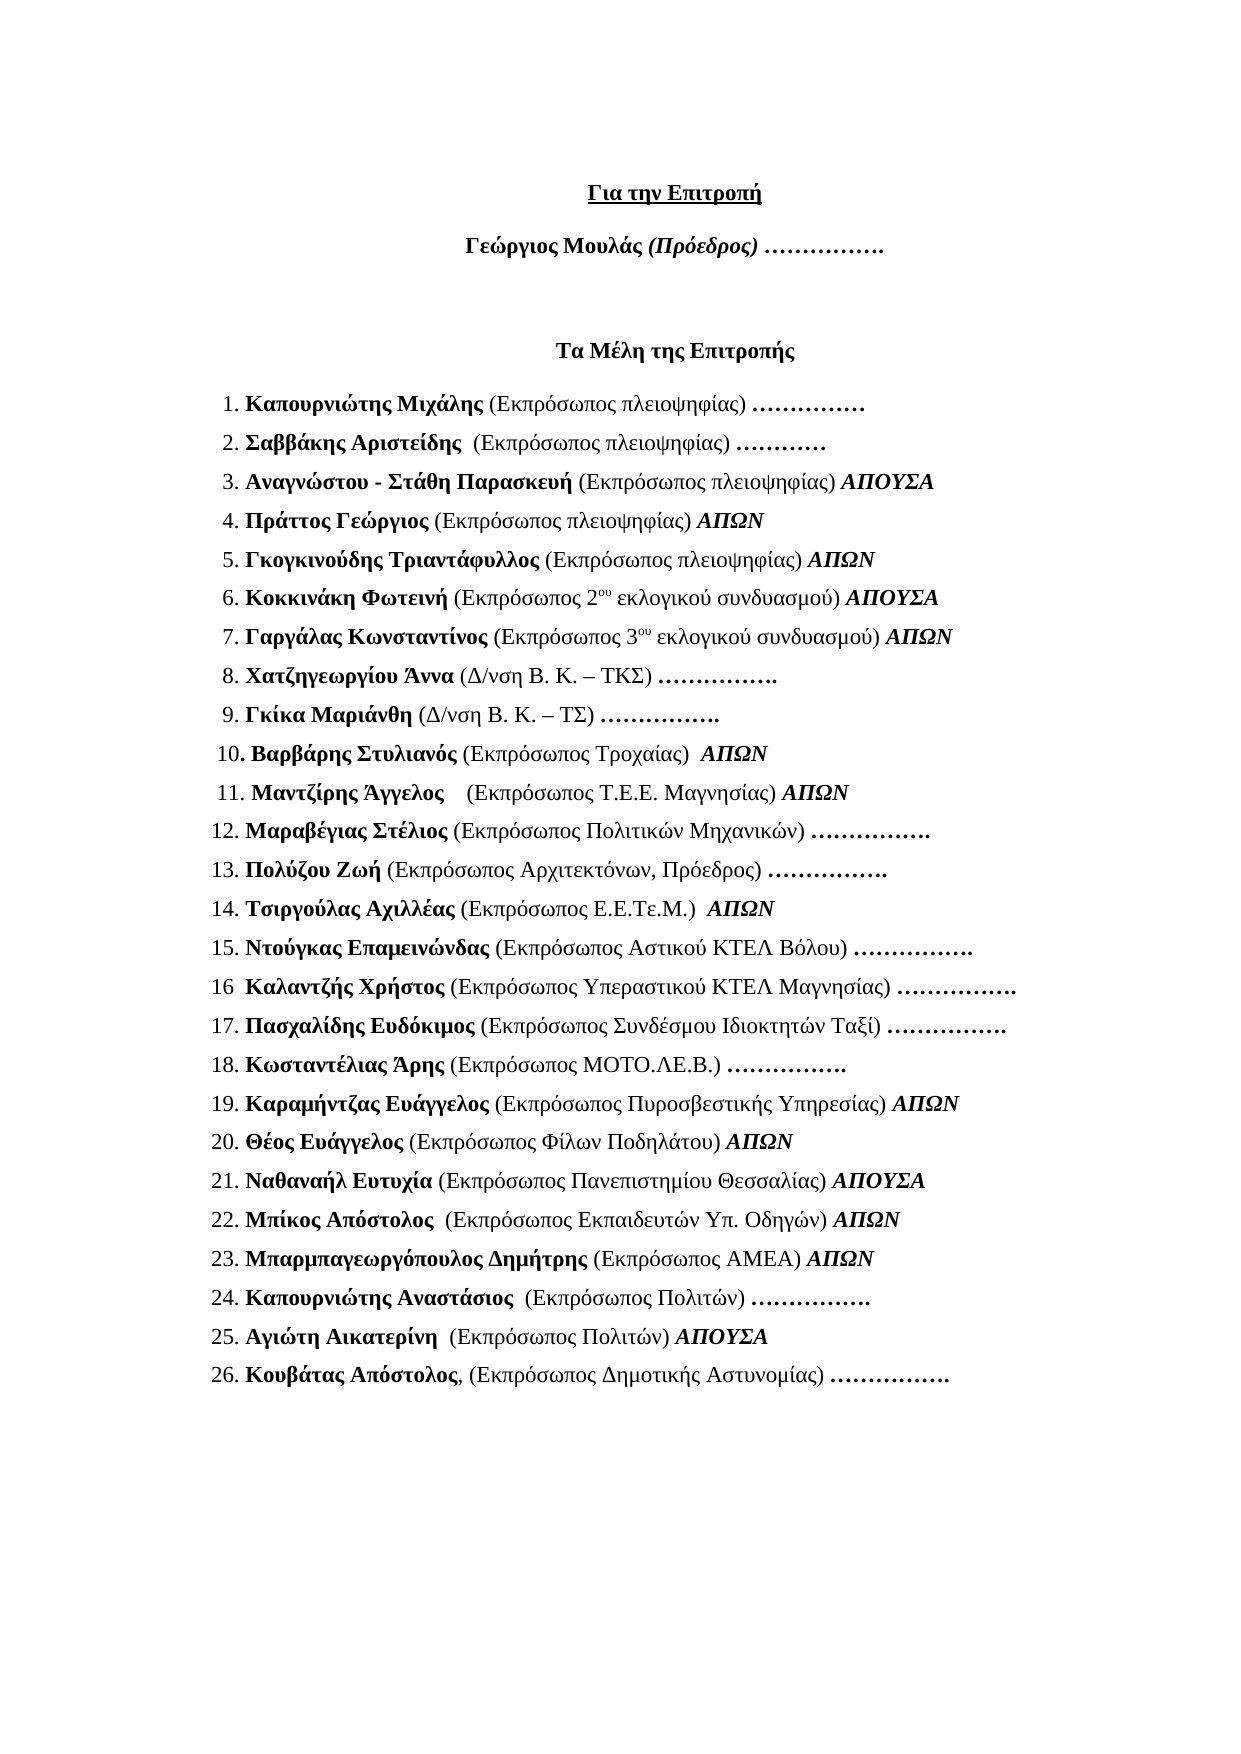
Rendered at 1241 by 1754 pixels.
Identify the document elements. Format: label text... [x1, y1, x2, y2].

text 21. Ναθαναήλ Ευτυχία (Εκπρόσωπος Πανεπιστημίου Θεσσαλίας) ΑΠΟΥΣΑ [211, 1167, 1214, 1194]
text 19. Καραμήντζας Ευάγγελος (Εκπρόσωπος Πυροσβεστικής Υπηρεσίας) ΑΠΩΝ [211, 1089, 1214, 1116]
text 4. Πράττος Γεώργιος (Εκπρόσωπος πλειοψηφίας) ΑΠΩΝ [211, 507, 1214, 533]
text Γεώργιος Μουλάς (Πρόεδρος) ……………. [136, 232, 1214, 258]
text 26. Κουβάτας Απόστολος, (Εκπρόσωπος Δημοτικής Αστυνομίας) ……………. [136, 1362, 1104, 1388]
text 11. Μαντζίρης Άγγελος (Εκπρόσωπος Τ.Ε.Ε. Μαγνησίας) ΑΠΩΝ [211, 779, 1214, 805]
text 16 Καλαντζής Χρήστος (Εκπρόσωπος Υπεραστικού ΚΤΕΛ Μαγνησίας) ……………. [211, 973, 1214, 999]
text 13. Πολύζου Ζωή (Εκπρόσωπος Αρχιτεκτόνων, Πρόεδρος) ……………. [211, 856, 1214, 883]
text 2. Σαββάκης Αριστείδης (Εκπρόσωπος πλειοψηφίας) ………… [211, 429, 1214, 455]
text 12. Μαραβέγιας Στέλιος (Εκπρόσωπος Πολιτικών Μηχανικών) ……………. [211, 818, 1214, 844]
text 8. Χατζηγεωργίου Άννα (Δ/νση Β. Κ. – ΤΚΣ) ……………. [211, 662, 1214, 688]
text 17. Πασχαλίδης Ευδόκιμος (Εκπρόσωπος Συνδέσμου Ιδιοκτητών Ταξί) ……………. [211, 1012, 1214, 1038]
text 3. Αναγνώστου - Στάθη Παρασκευή (Εκπρόσωπος πλειοψηφίας) ΑΠΟΥΣΑ [211, 468, 1214, 494]
text 9. Γκίκα Μαριάνθη (Δ/νση Β. Κ. – ΤΣ) ……………. [211, 701, 1214, 727]
text 14. Τσιργούλας Αχιλλέας (Εκπρόσωπος Ε.Ε.Τε.Μ.) ΑΠΩΝ [211, 895, 1214, 922]
text 10. Βαρβάρης Στυλιανός (Εκπρόσωπος Τροχαίας) ΑΠΩΝ [211, 740, 1214, 766]
text 6. Κοκκινάκη Φωτεινή (Εκπρόσωπος 2ου εκλογικού συνδυασμού) ΑΠΟΥΣΑ [211, 584, 1214, 611]
text 7. Γαργάλας Κωνσταντίνος (Εκπρόσωπος 3ου εκλογικού συνδυασμού) ΑΠΩΝ [211, 623, 1214, 650]
text 5. Γκογκινούδης Τριαντάφυλλος (Εκπρόσωπος πλειοψηφίας) ΑΠΩΝ [211, 546, 1214, 572]
text 18. Κωσταντέλιας Άρης (Εκπρόσωπος ΜΟΤΟ.ΛΕ.Β.) ……………. [211, 1051, 1214, 1077]
text Για την Επιτροπή [136, 179, 1214, 206]
text 24. Καπουρνιώτης Αναστάσιος (Εκπρόσωπος Πολιτών) ……………. [211, 1284, 1214, 1310]
text 1. Καπουρνιώτης Μιχάλης (Εκπρόσωπος πλειοψηφίας) …………… [211, 390, 1214, 417]
text 20. Θέος Ευάγγελος (Εκπρόσωπος Φίλων Ποδηλάτου) ΑΠΩΝ [211, 1128, 1214, 1155]
text 15. Ντούγκας Επαμεινώνδας (Εκπρόσωπος Αστικού ΚΤΕΛ Βόλου) ……………. [211, 934, 1214, 961]
text 25. Αγιώτη Αικατερίνη (Εκπρόσωπος Πολιτών) ΑΠΟΥΣΑ [211, 1323, 1214, 1349]
text Τα Μέλη της Επιτροπής [136, 337, 1214, 364]
text 22. Μπίκος Απόστολος (Εκπρόσωπος Εκπαιδευτών Υπ. Οδηγών) ΑΠΩΝ [211, 1206, 1214, 1232]
text 23. Μπαρμπαγεωργόπουλος Δημήτρης (Εκπρόσωπος ΑΜΕΑ) ΑΠΩΝ [211, 1245, 1214, 1271]
